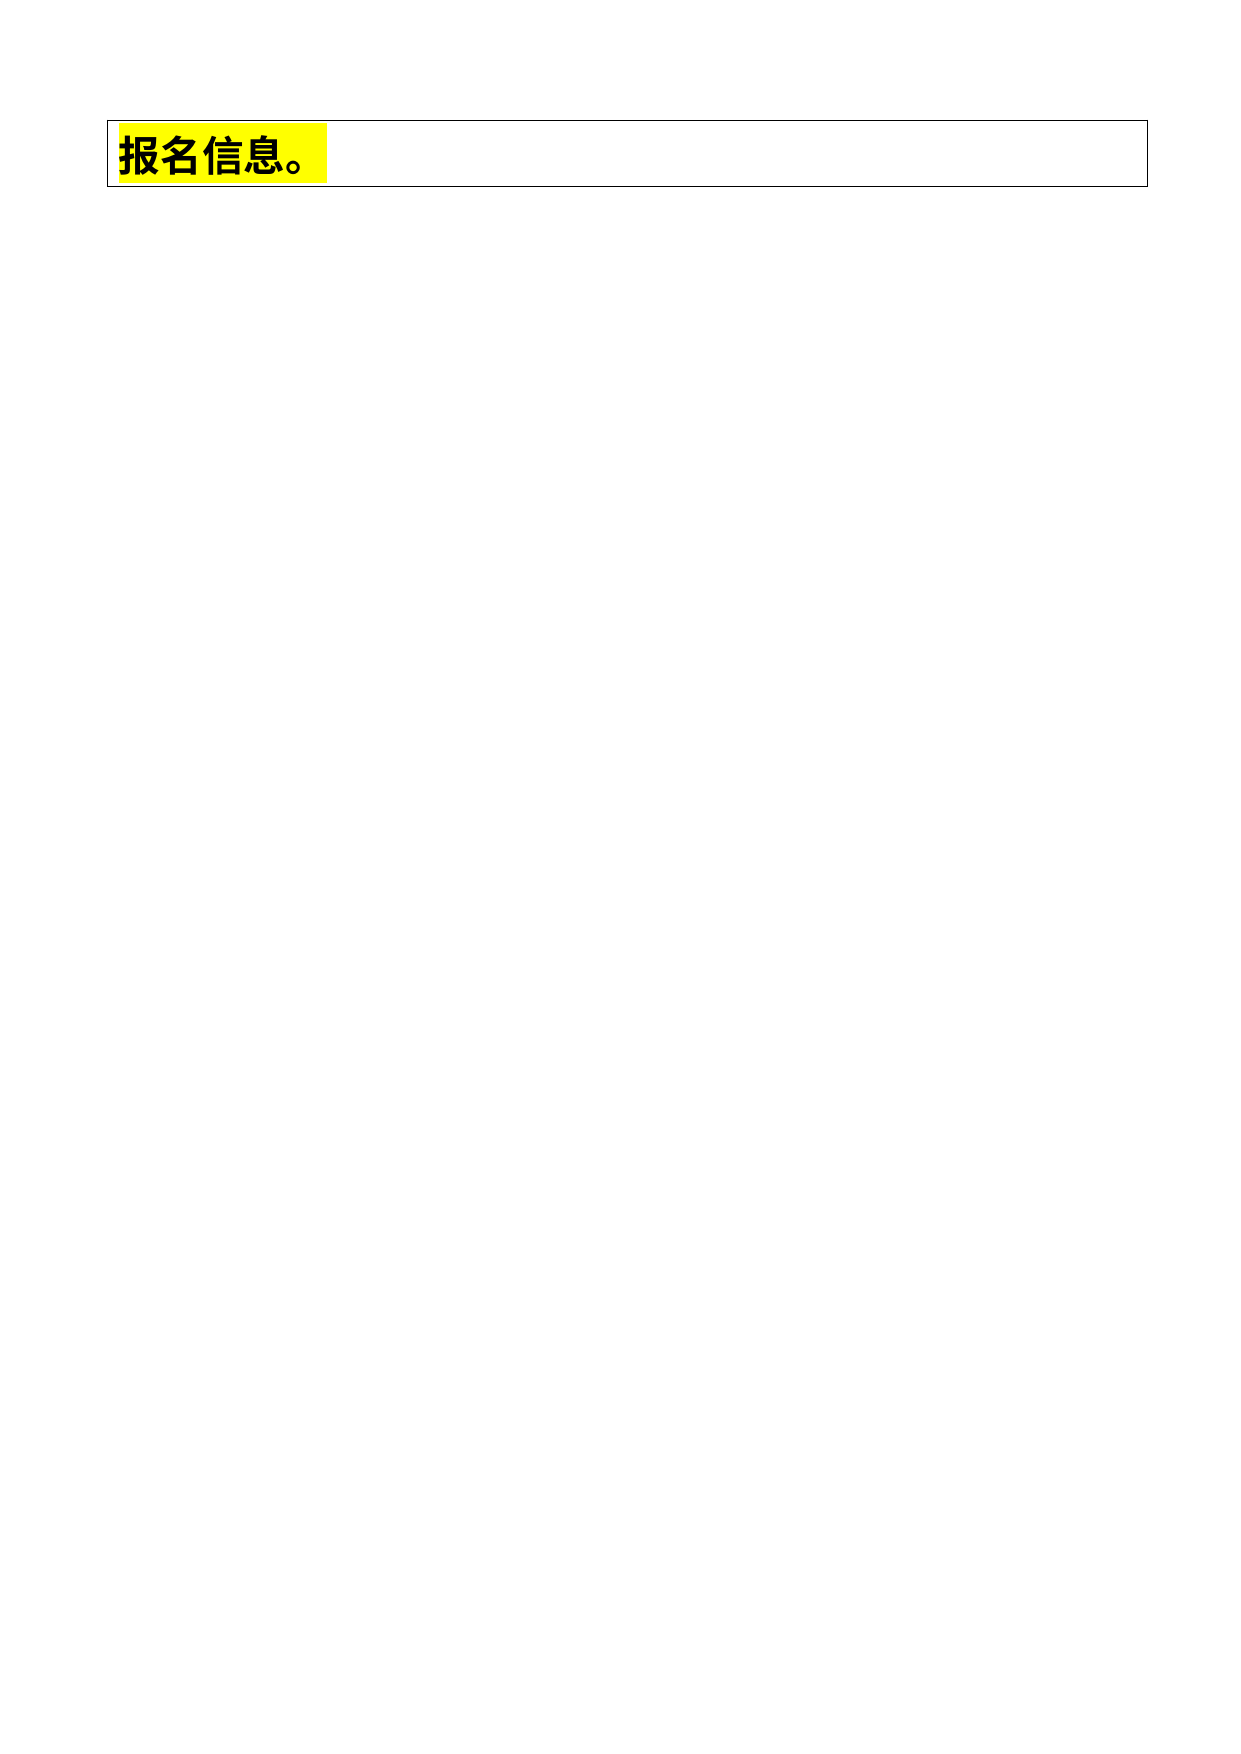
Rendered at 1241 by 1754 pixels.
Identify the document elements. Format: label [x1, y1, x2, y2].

table_cell [108, 121, 1147, 186]
